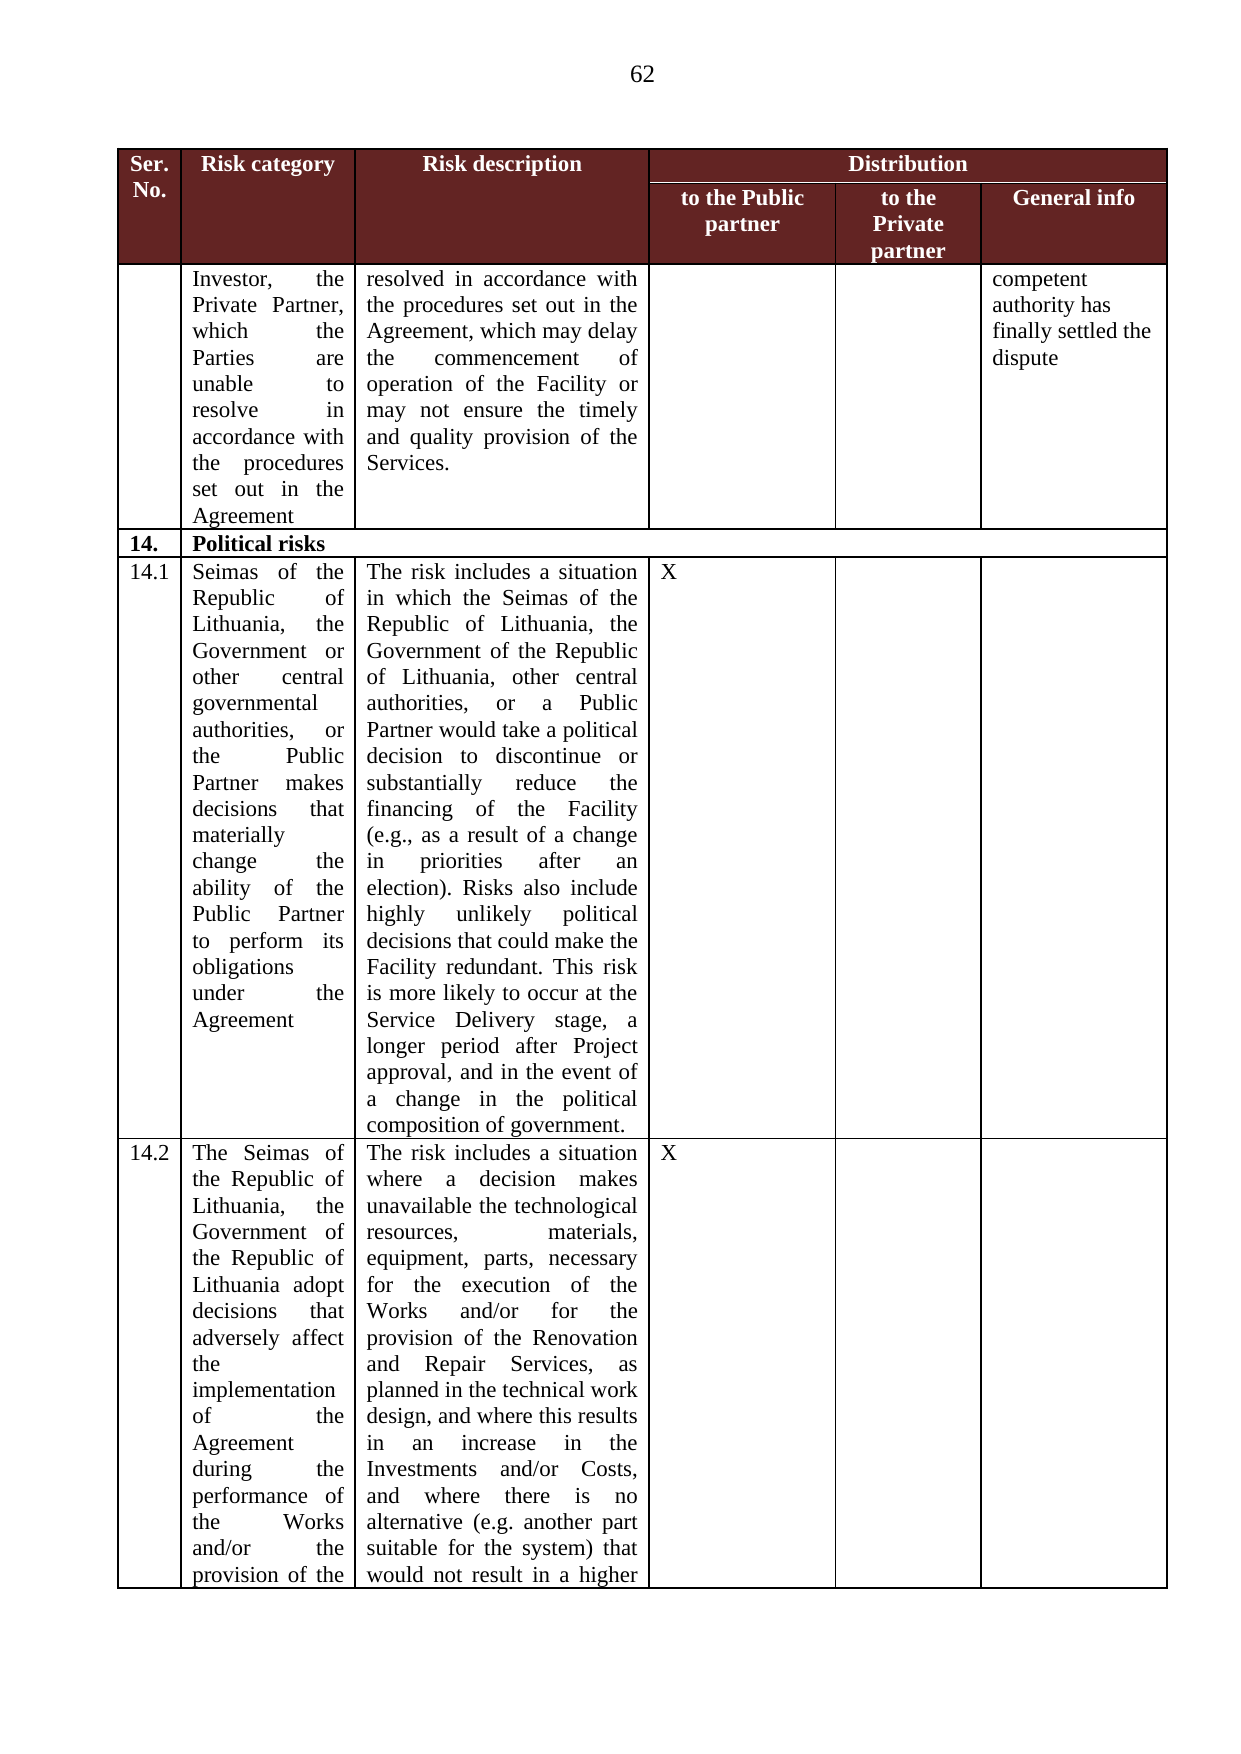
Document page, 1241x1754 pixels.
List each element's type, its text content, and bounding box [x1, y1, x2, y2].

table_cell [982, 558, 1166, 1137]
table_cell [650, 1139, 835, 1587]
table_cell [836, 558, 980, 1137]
table_cell to the Public partner [650, 184, 835, 263]
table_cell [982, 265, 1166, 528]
table_header Ser. No. [119, 150, 180, 263]
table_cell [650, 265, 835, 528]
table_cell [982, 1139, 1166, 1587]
table_header Distribution [650, 150, 1166, 182]
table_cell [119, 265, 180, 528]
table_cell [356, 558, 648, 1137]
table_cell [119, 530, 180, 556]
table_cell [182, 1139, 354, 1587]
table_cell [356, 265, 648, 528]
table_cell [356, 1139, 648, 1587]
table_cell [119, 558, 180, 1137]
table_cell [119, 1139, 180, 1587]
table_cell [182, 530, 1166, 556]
table_cell General info [982, 184, 1166, 263]
table_cell to the Private partner [836, 184, 980, 263]
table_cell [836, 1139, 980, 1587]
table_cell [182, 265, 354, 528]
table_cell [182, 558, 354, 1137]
table_header Risk category [182, 150, 354, 263]
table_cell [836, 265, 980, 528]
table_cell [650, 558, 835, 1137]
table_header Risk description [356, 150, 648, 263]
